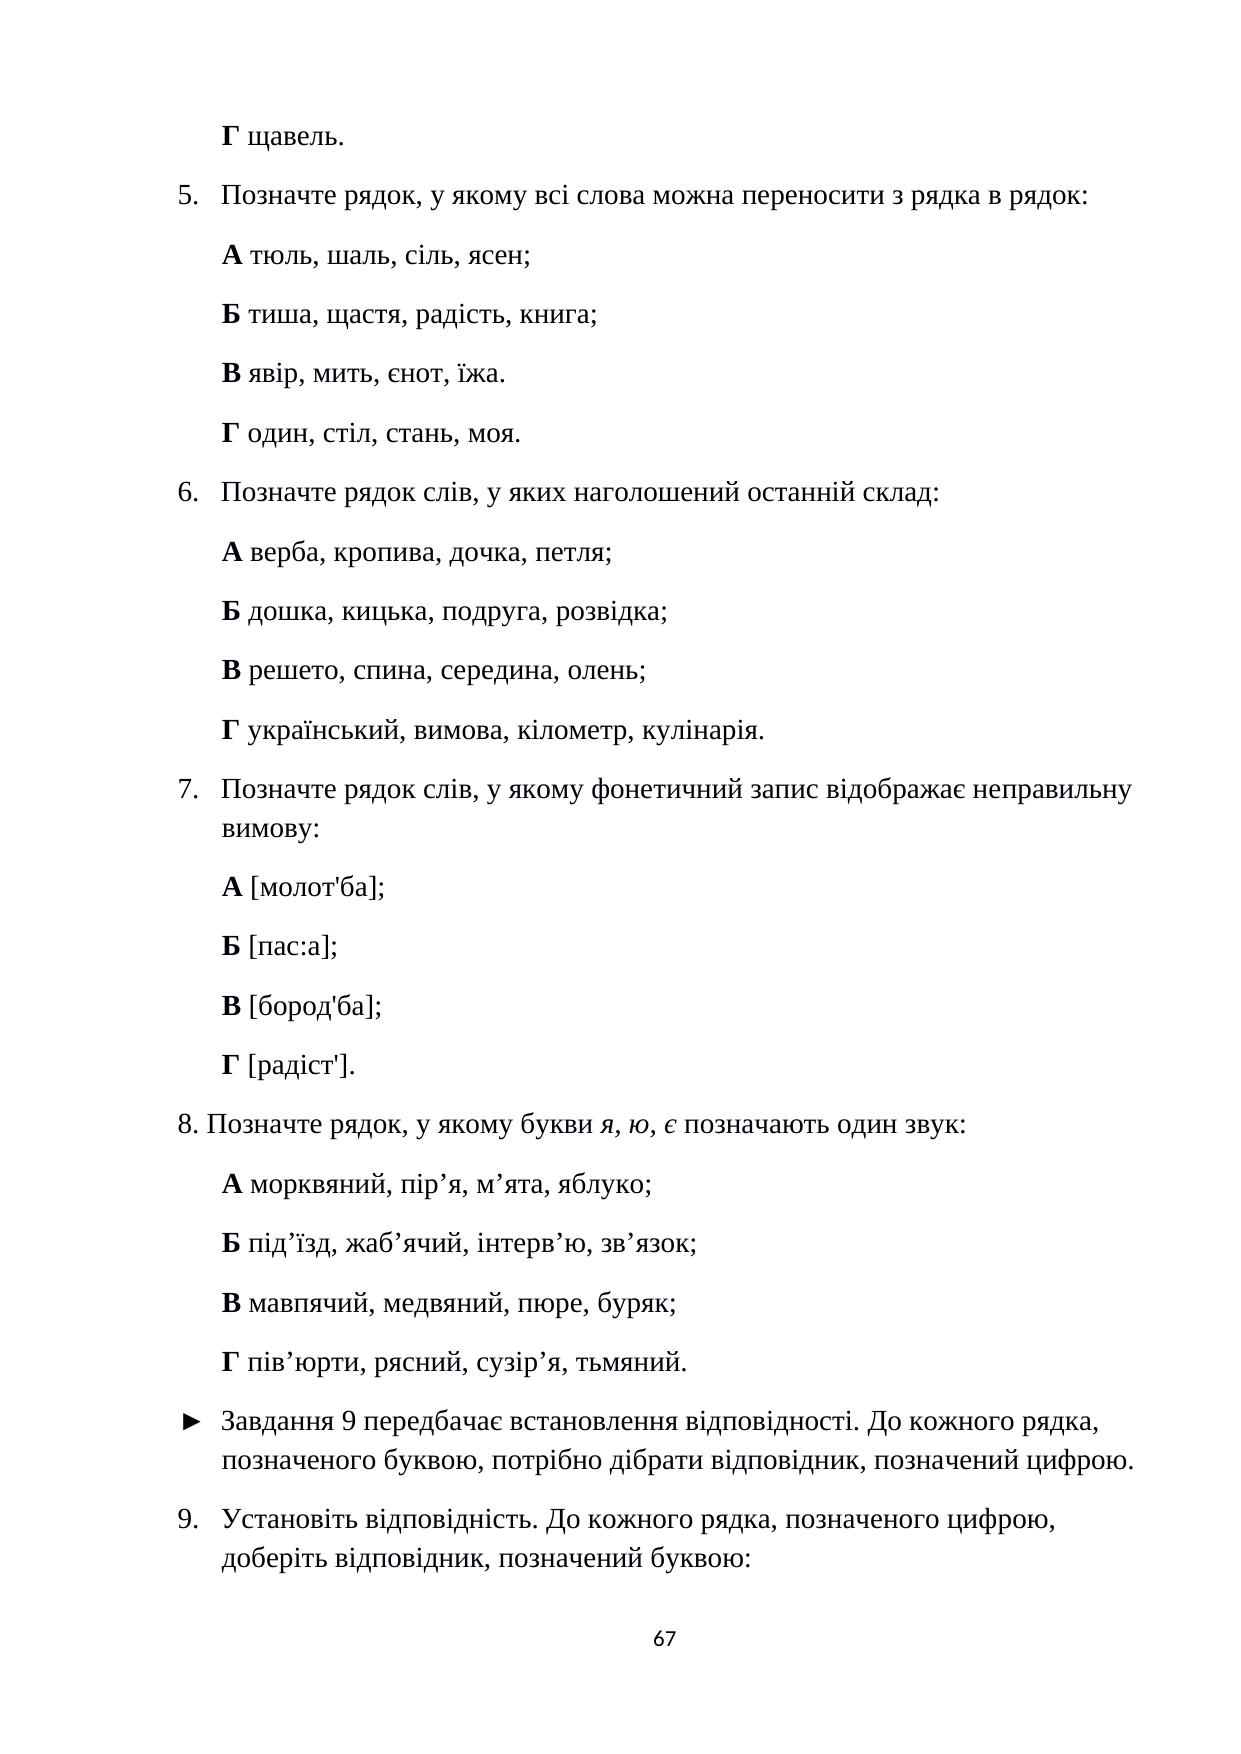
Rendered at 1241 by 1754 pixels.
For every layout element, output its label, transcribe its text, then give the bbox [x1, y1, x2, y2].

text 5. Позначте рядок, у якому всі слова можна переносити з рядка в рядок: [177, 177, 1152, 211]
text В решето, спина, середина, олень; [222, 652, 1152, 686]
text Г щавель. [222, 118, 1152, 152]
text 6. Позначте рядок слів, у яких наголошений останній склад: [177, 474, 1152, 508]
text Г український, вимова, кілометр, кулінарія. [222, 712, 1152, 745]
text 7. Позначте рядок слів, у якому фонетичний запис відображає неправильну вимову: [177, 771, 1152, 843]
text Б тиша, щастя, радість, книга; [222, 296, 1152, 330]
text В [бород'ба]; [222, 988, 1152, 1021]
text А верба, кропива, дочка, петля; [222, 534, 1152, 567]
text ► Завдання 9 передбачає встановлення відповідності. До кожного рядка, позначеного буквою, потрібно дібрати відповідник, позначений цифрою. [177, 1403, 1152, 1476]
text Г [радіст']. [222, 1047, 1152, 1081]
text В явір, мить, єнот, їжа. [222, 356, 1152, 389]
text Б [пас:а]; [222, 928, 1152, 962]
text Г один, стіл, стань, моя. [222, 415, 1152, 448]
text Б під’їзд, жаб’ячий, інтерв’ю, зв’язок; [222, 1225, 1152, 1259]
text Б дошка, кицька, подруга, розвідка; [222, 593, 1152, 627]
text А [молот'ба]; [222, 869, 1152, 903]
text Г пів’юрти, рясний, сузір’я, тьмяний. [222, 1344, 1152, 1378]
text А тюль, шаль, сіль, ясен; [222, 237, 1152, 270]
text В мавпячий, медвяний, пюре, буряк; [222, 1285, 1152, 1318]
text 8. Позначте рядок, у якому букви я, ю, є позначають один звук: [177, 1107, 1152, 1140]
text 9. Установіть відповідність. До кожного рядка, позначеного цифрою, доберіть відповідник, позначений буквою: [177, 1501, 1152, 1573]
text А морквяний, пір’я, м’ята, яблуко; [222, 1166, 1152, 1199]
